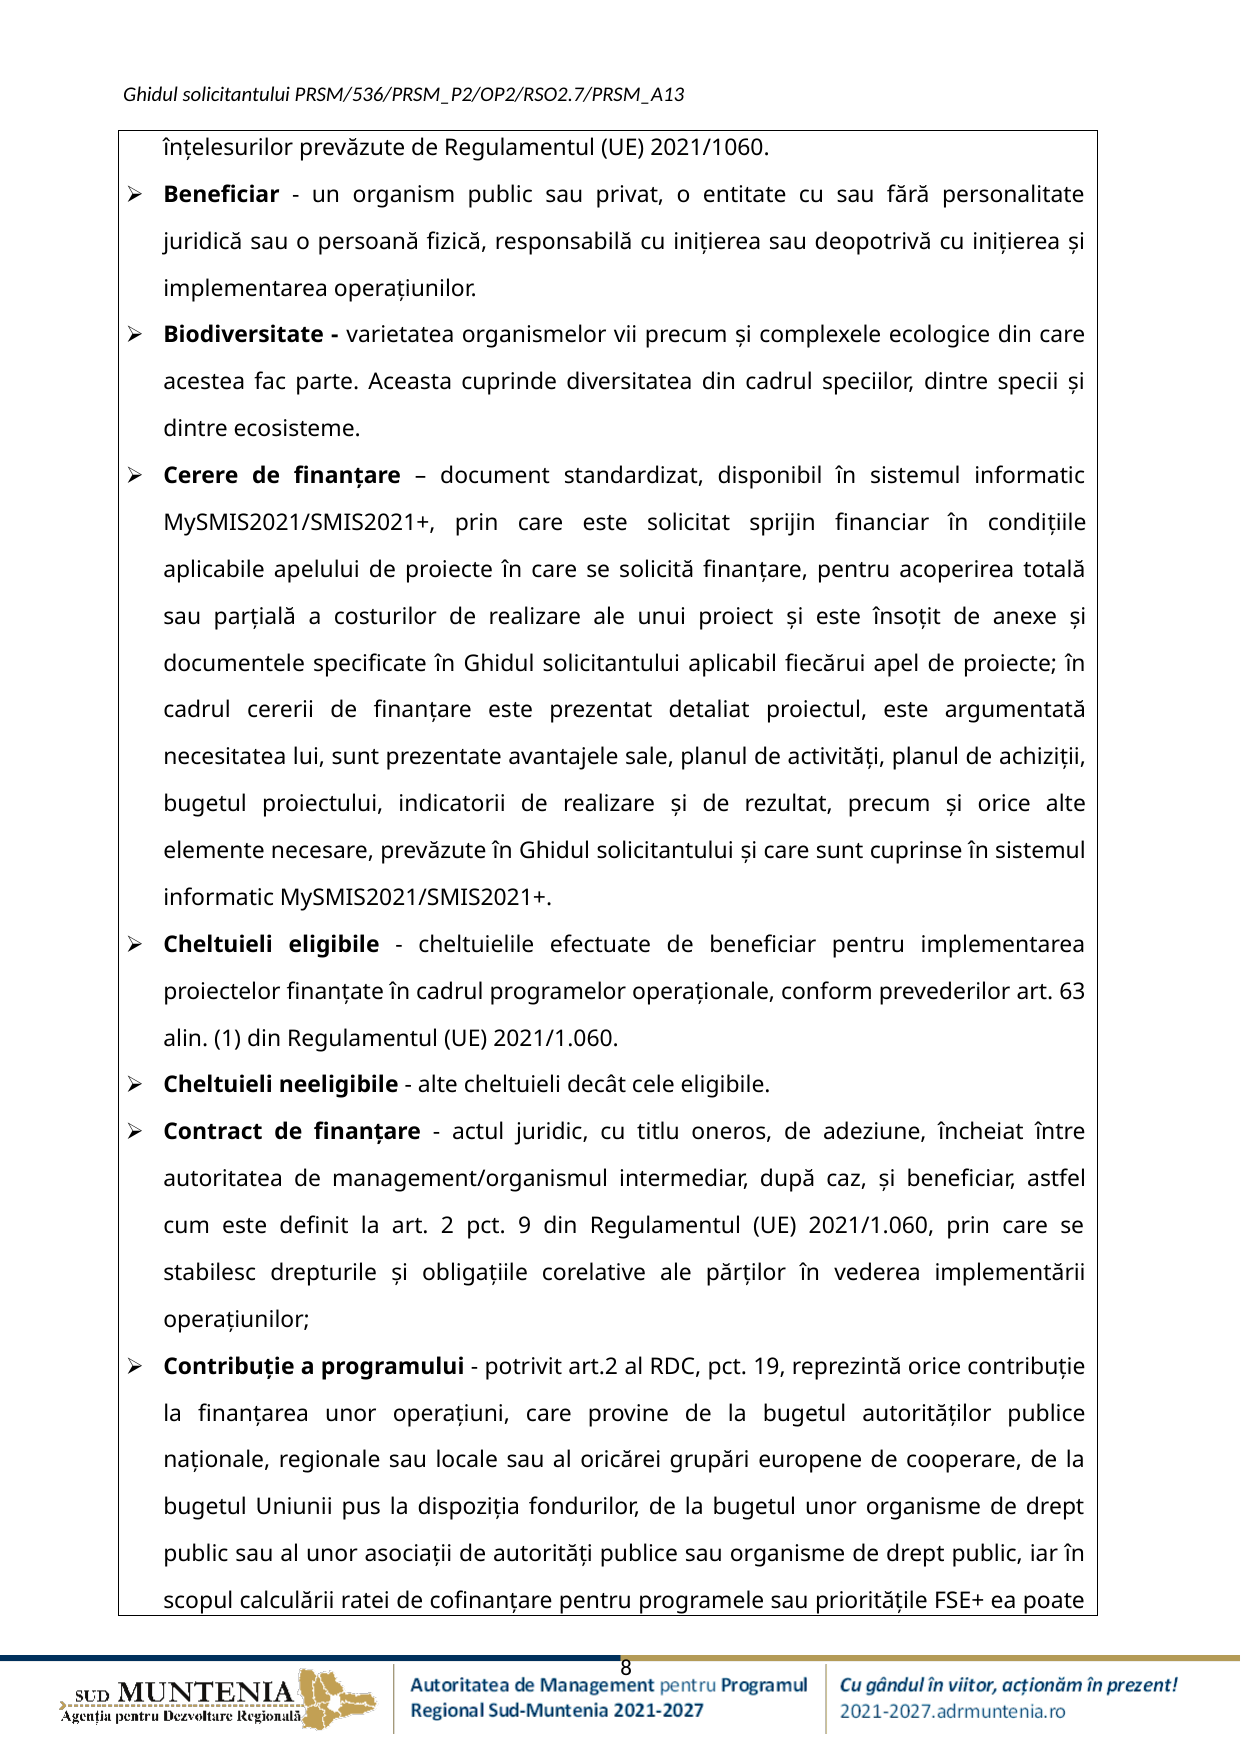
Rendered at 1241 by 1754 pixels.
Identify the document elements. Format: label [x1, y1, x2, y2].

table_header [119, 131, 1097, 1615]
picture [0, 1655, 1241, 1735]
